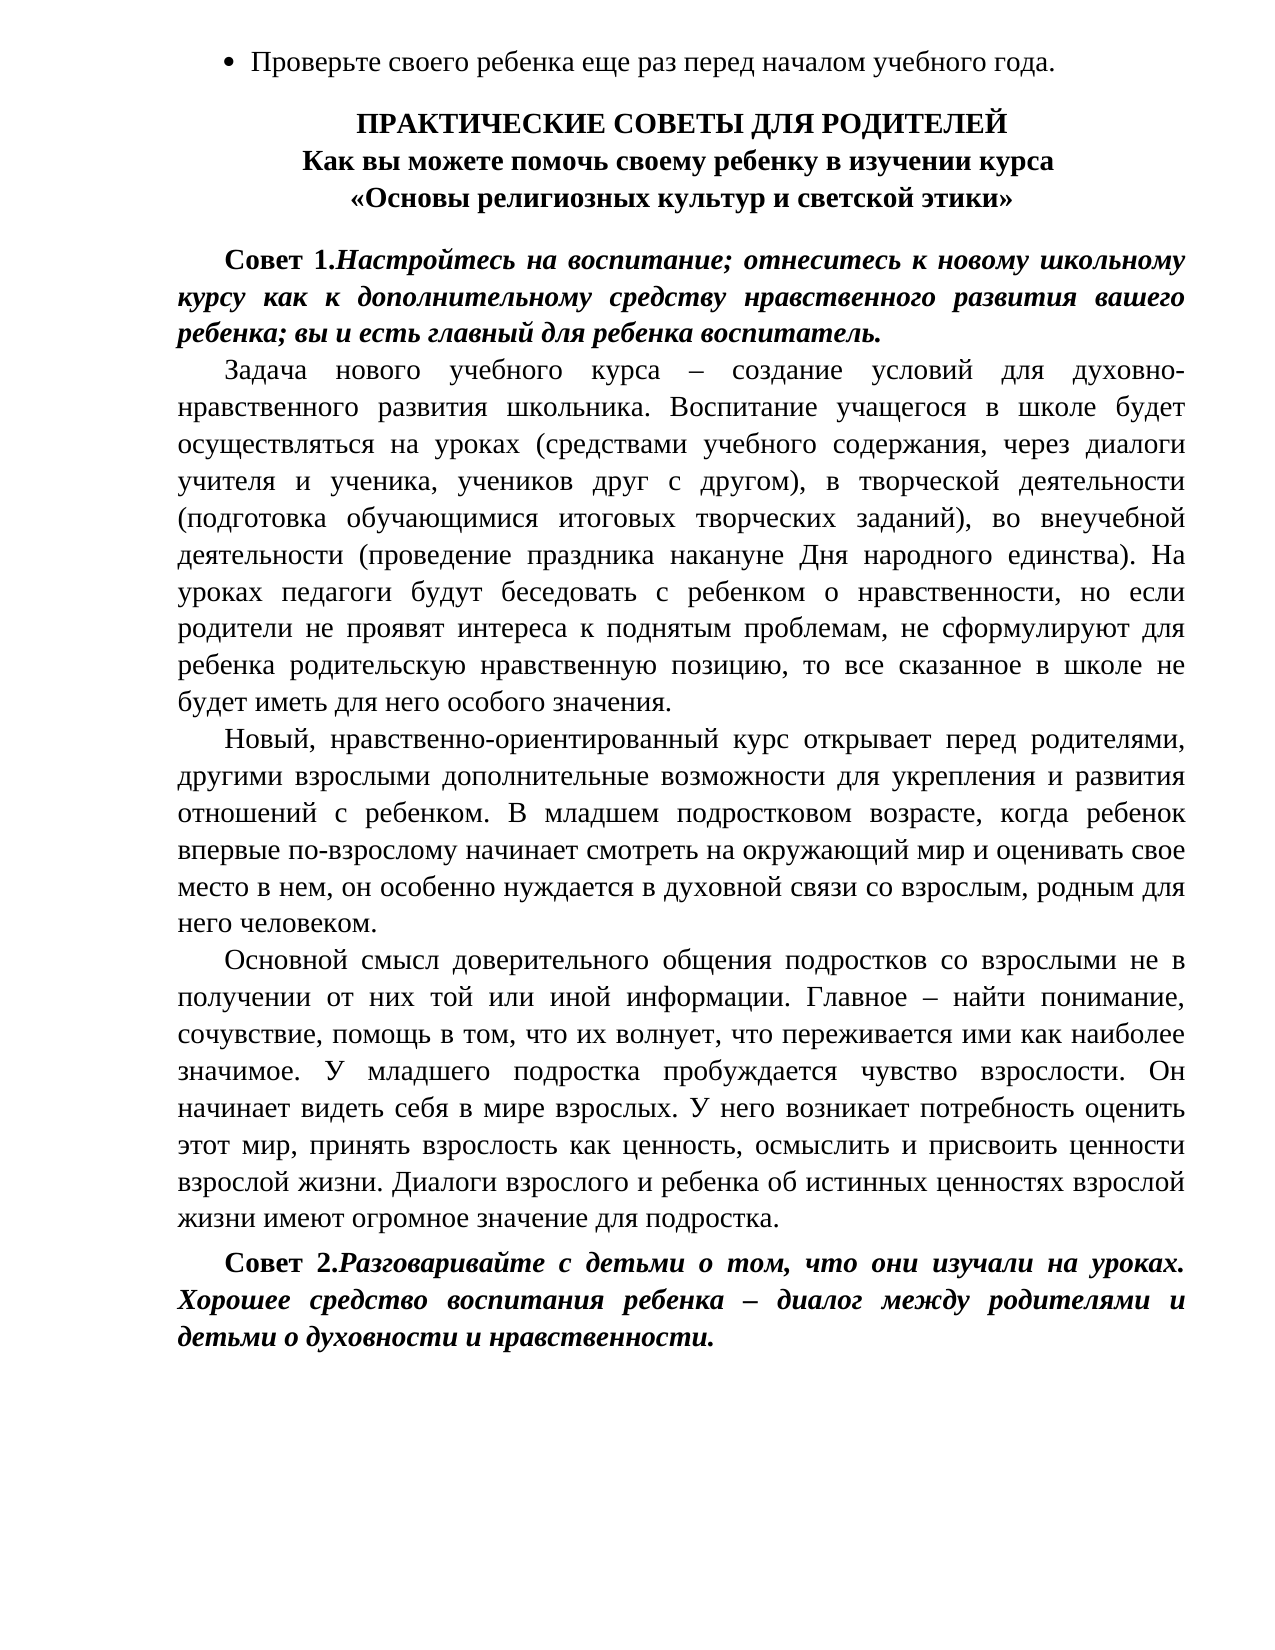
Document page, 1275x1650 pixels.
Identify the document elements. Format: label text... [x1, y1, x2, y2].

text Практические советы для родителей Как вы можете помочь своему ребенку в изучении курса «Основы религиозных культур и светской этики» [177, 106, 1186, 213]
text Совет 1.Настройтесь на воспитание; отнеситесь к новому школьному курсу как к дополнительному средству нравственного развития вашего ребенка; вы и есть главный для ребенка воспитатель. [177, 242, 1186, 349]
list Проверьте своего ребенка еще раз перед началом учебного года. [177, 44, 1186, 78]
text Новый, нравственно-ориентированный курс открывает перед родителями, другими взрослыми дополнительные возможности для укрепления и развития отношений с ребенком. В младшем подростковом возрасте, когда ребенок впервые по-взрослому начинает смотреть на окружающий мир и оценивать свое место в нем, он особенно нуждается в духовной связи со взрослым, родным для него человеком. [177, 721, 1186, 939]
text Совет 2.Разговаривайте с детьми о том, что они изучали на уроках. Хорошее средство воспитания ребенка – диалог между родителями и детьми о духовности и нравственности. [177, 1245, 1186, 1353]
text Задача нового учебного курса – создание условий для духовно-нравственного развития школьника. Воспитание учащегося в школе будет осуществляться на уроках (средствами учебного содержания, через диалоги учителя и ученика, учеников друг с другом), в творческой деятельности (подготовка обучающимися итоговых творческих заданий), во внеучебной деятельности (проведение праздника накануне Дня народного единства). На уроках педагоги будут беседовать с ребенком о нравственности, но если родители не проявят интереса к поднятым проблемам, не сформулируют для ребенка родительскую нравственную позицию, то все сказанное в школе не будет иметь для него особого значения. [177, 352, 1186, 718]
text Основной смысл доверительного общения подростков со взрослыми не в получении от них той или иной информации. Главное – найти понимание, сочувствие, помощь в том, что их волнует, что переживается ими как наиболее значимое. У младшего подростка пробуждается чувство взрослости. Он начинает видеть себя в мире взрослых. У него возникает потребность оценить этот мир, принять взрослость как ценность, осмыслить и присвоить ценности взрослой жизни. Диалоги взрослого и ребенка об истинных ценностях взрослой жизни имеют огромное значение для подростка. [177, 942, 1186, 1234]
